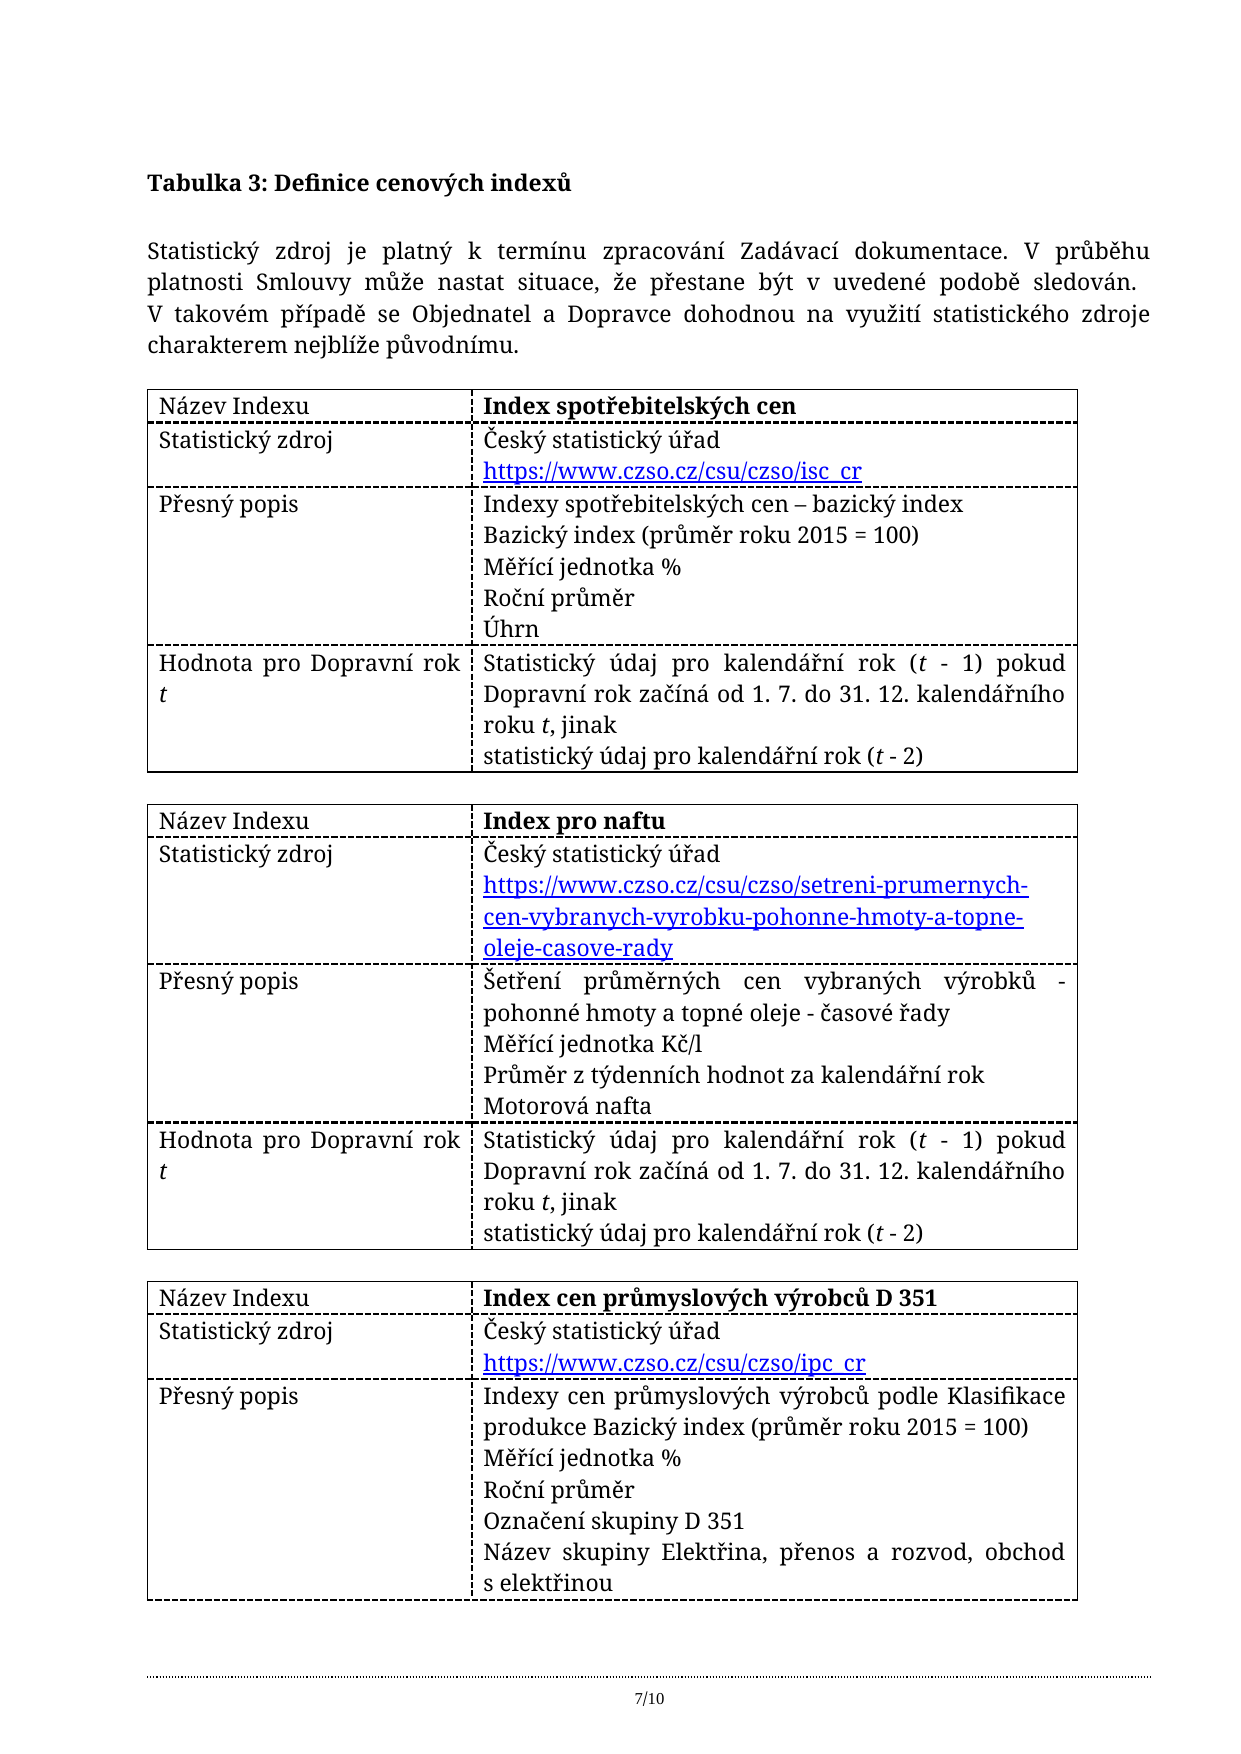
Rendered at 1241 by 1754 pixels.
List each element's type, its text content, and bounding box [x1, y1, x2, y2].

table_cell Šetření průměrných cen vybraných výrobků - pohonné hmoty a topné oleje - časové řady Měřící jednotka Kč/l Průměr z týdenních hodnot za kalendářní rok Motorová nafta [472, 963, 1077, 1121]
table_header Index cen průmyslových výrobců D 351 [472, 1282, 1077, 1313]
table_cell Český statistický úřad https://www.czso.cz/csu/czso/setreni-prumernych-cen-vybranych-vyrobku-pohonne-hmoty-a-topne-oleje-casove-rady [472, 836, 1077, 963]
table_cell Statistický zdroj [148, 1313, 472, 1378]
table_cell Přesný popis [148, 1378, 472, 1598]
table_header Index spotřebitelských cen [472, 390, 1077, 421]
table_cell Český statistický úřad https://www.czso.cz/csu/czso/ipc_cr [472, 1313, 1077, 1378]
table_header Název Indexu [148, 390, 472, 421]
table_header Název Indexu [148, 805, 472, 836]
table_header Index pro naftu [472, 805, 1077, 836]
table_cell Hodnota pro Dopravní rok t [148, 1121, 472, 1248]
table_header Název Indexu [148, 1282, 472, 1313]
table_cell Přesný popis [148, 486, 472, 644]
table_cell Statistický zdroj [148, 421, 472, 486]
text Statistický zdroj je platný k termínu zpracování Zadávací dokumentace. V průběhu platnosti Smlouvy může nastat situace, že přestane být v uvedené podobě sledován. V takovém případě se Objednatel a Dopravce dohodnou na využití statistického zdroje charakterem nejblíže původnímu. [147, 235, 1151, 360]
text Tabulka 3: Definice cenových indexů [147, 147, 1151, 198]
table_cell Hodnota pro Dopravní rok t [148, 644, 472, 771]
table_cell Statistický zdroj [148, 836, 472, 963]
table_cell Indexy cen průmyslových výrobců podle Klasifikace produkce Bazický index (průměr roku 2015 = 100) Měřící jednotka % Roční průměr Označení skupiny D 351 Název skupiny Elektřina, přenos a rozvod, obchod s elektřinou [472, 1378, 1077, 1598]
table_cell Český statistický úřad https://www.czso.cz/csu/czso/isc_cr [472, 421, 1077, 486]
table_cell Indexy spotřebitelských cen – bazický index Bazický index (průměr roku 2015 = 100) Měřící jednotka % Roční průměr Úhrn [472, 486, 1077, 644]
table_cell Přesný popis [148, 963, 472, 1121]
